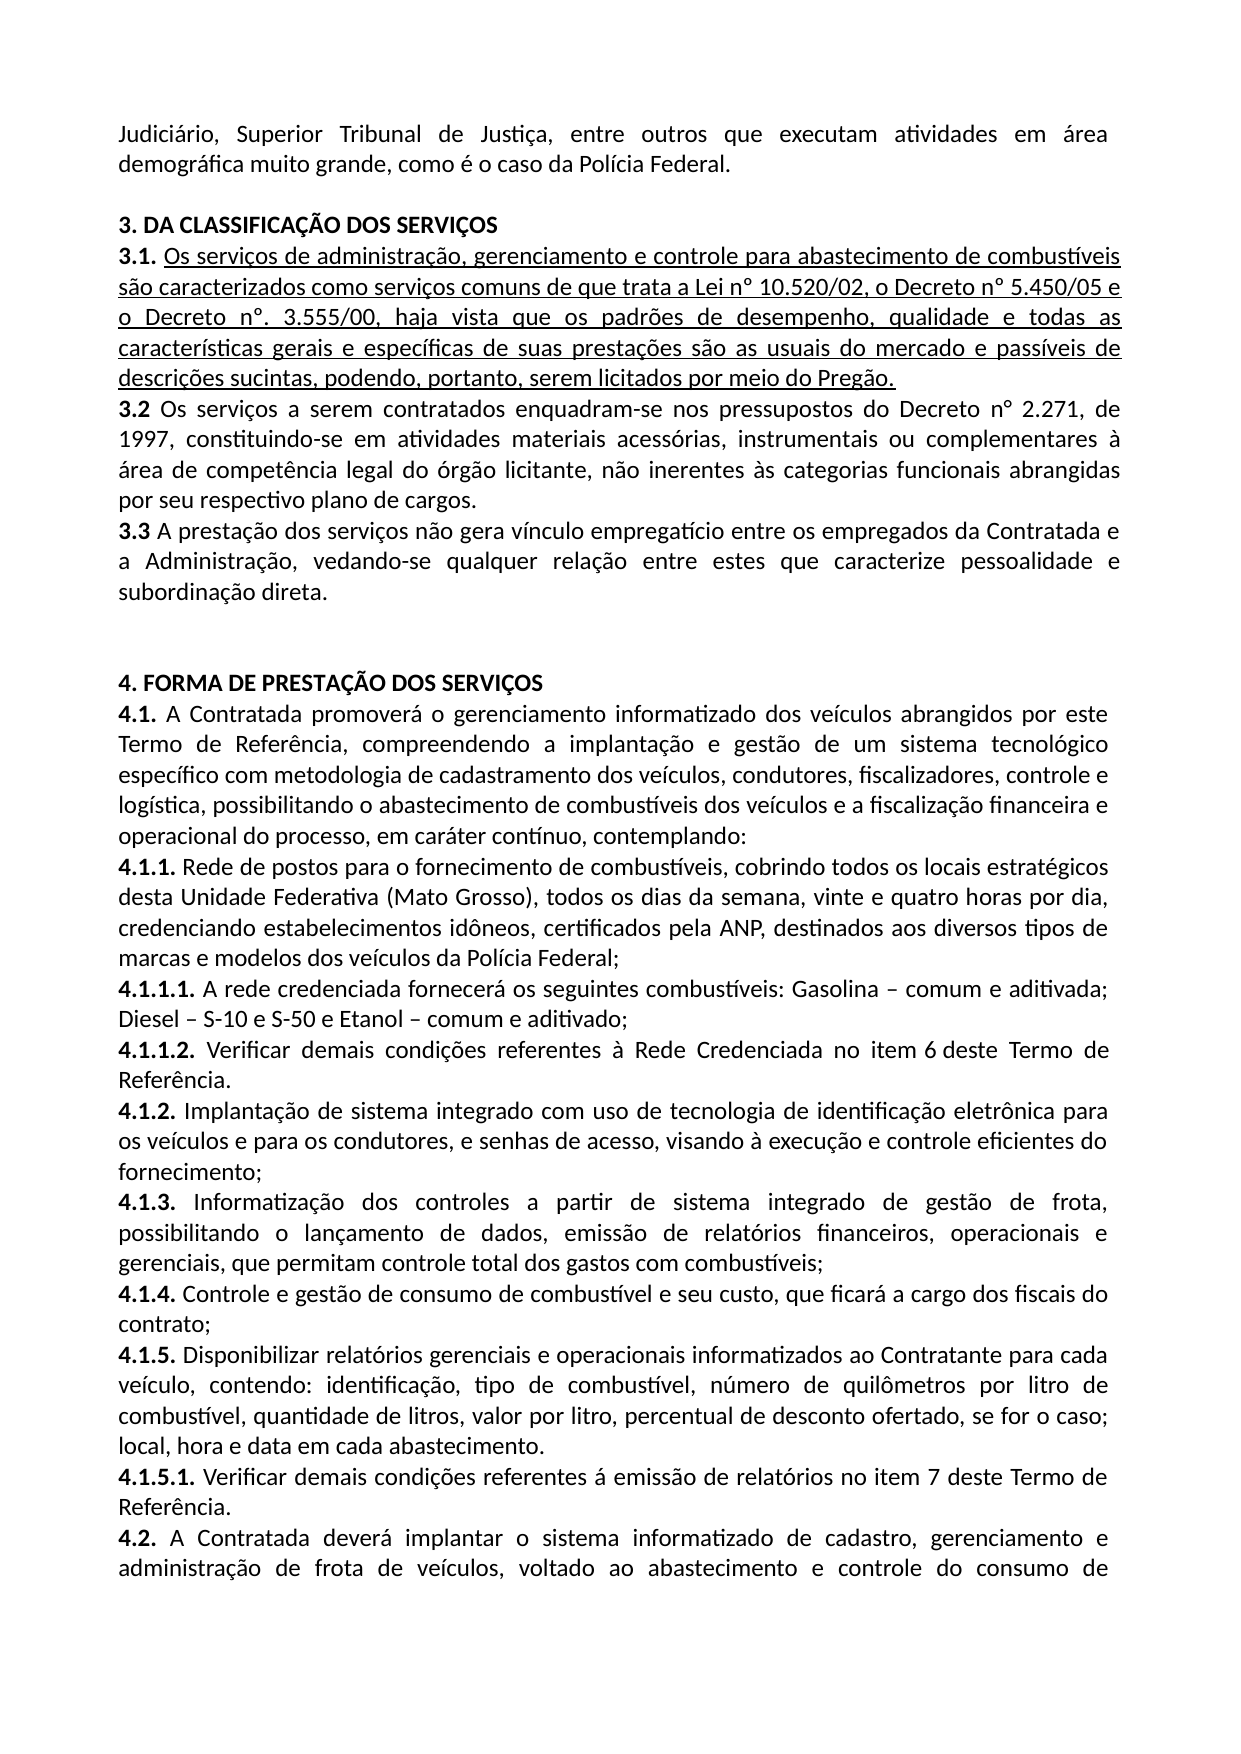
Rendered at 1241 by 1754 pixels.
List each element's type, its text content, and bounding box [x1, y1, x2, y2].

text 3.1. Os serviços de administração, gerenciamento e controle para abastecimento de combustíveis são caracterizados como serviços comuns de que trata a Lei nº 10.520/02, o Decreto nº 5.450/05 e o Decreto nº. 3.555/00, haja vista que os padrões de desempenho, qualidade e todas as características gerais e específicas de suas prestações são as usuais do mercado e passíveis de descrições sucintas, podendo, portanto, serem licitados por meio do Pregão. [118, 329, 1122, 358]
text 4.1.2. Implantação de sistema integrado com uso de tecnologia de identificação eletrônica para os veículos e para os condutores, e senhas de acesso, visando à execução e controle eficientes do fornecimento; [118, 1095, 1109, 1186]
text 4.1.1.2. Verificar demais condições referentes à Rede Credenciada no item 6 deste Termo de Referência. [118, 1034, 1109, 1095]
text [118, 1522, 1109, 1583]
list 4. FORMA DE PRESTAÇÃO DOS SERVIÇOS [118, 667, 1122, 698]
text 4.1.4. Controle e gestão de consumo de combustível e seu custo, que ficará a cargo dos fiscais do contrato; [118, 1278, 1109, 1339]
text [118, 118, 1109, 179]
list 3. DA CLASSIFICAÇÃO DOS SERVIÇOS [118, 210, 1122, 240]
text 3.1. Os serviços de administração, gerenciamento e controle para abastecimento de combustíveis são caracterizados como serviços comuns de que trata a Lei nº 10.520/02, o Decreto nº 5.450/05 e o Decreto nº. 3.555/00, haja vista que os padrões de desempenho, qualidade e todas as características gerais e específicas de suas prestações são as usuais do mercado e passíveis de descrições sucintas, podendo, portanto, serem licitados por meio do Pregão. [118, 298, 1122, 327]
text 3.1. Os serviços de administração, gerenciamento e controle para abastecimento de combustíveis são caracterizados como serviços comuns de que trata a Lei nº 10.520/02, o Decreto nº 5.450/05 e o Decreto nº. 3.555/00, haja vista que os padrões de desempenho, qualidade e todas as características gerais e específicas de suas prestações são as usuais do mercado e passíveis de descrições sucintas, podendo, portanto, serem licitados por meio do Pregão. [118, 359, 1122, 393]
text 4.1.1.1. A rede credenciada fornecerá os seguintes combustíveis: Gasolina – comum e aditivada; Diesel – S-10 e S-50 e Etanol – comum e aditivado; [118, 973, 1109, 1034]
text 3.1. Os serviços de administração, gerenciamento e controle para abastecimento de combustíveis são caracterizados como serviços comuns de que trata a Lei nº 10.520/02, o Decreto nº 5.450/05 e o Decreto nº. 3.555/00, haja vista que os padrões de desempenho, qualidade e todas as características gerais e específicas de suas prestações são as usuais do mercado e passíveis de descrições sucintas, podendo, portanto, serem licitados por meio do Pregão. [118, 240, 1122, 297]
text 4.1.5. Disponibilizar relatórios gerenciais e operacionais informatizados ao Contratante para cada veículo, contendo: identificação, tipo de combustível, número de quilômetros por litro de combustível, quantidade de litros, valor por litro, percentual de desconto ofertado, se for o caso; local, hora e data em cada abastecimento. [118, 1339, 1109, 1461]
text 4.1. A Contratada promoverá o gerenciamento informatizado dos veículos abrangidos por este Termo de Referência, compreendendo a implantação e gestão de um sistema tecnológico específico com metodologia de cadastramento dos veículos, condutores, fiscalizadores, controle e logística, possibilitando o abastecimento de combustíveis dos veículos e a fiscalização financeira e operacional do processo, em caráter contínuo, contemplando: [118, 698, 1109, 851]
text 4.1.3. Informatização dos controles a partir de sistema integrado de gestão de frota, possibilitando o lançamento de dados, emissão de relatórios financeiros, operacionais e gerenciais, que permitam controle total dos gastos com combustíveis; [118, 1186, 1109, 1278]
text 3.2 Os serviços a serem contratados enquadram-se nos pressupostos do Decreto n° 2.271, de 1997, constituindo-se em atividades materiais acessórias, instrumentais ou complementares à área de competência legal do órgão licitante, não inerentes às categorias funcionais abrangidas por seu respectivo plano de cargos. [118, 393, 1122, 515]
text 4.1.5.1. Verificar demais condições referentes á emissão de relatórios no item 7 deste Termo de Referência. [118, 1461, 1109, 1522]
text 4.1.1. Rede de postos para o fornecimento de combustíveis, cobrindo todos os locais estratégicos desta Unidade Federativa (Mato Grosso), todos os dias da semana, vinte e quatro horas por dia, credenciando estabelecimentos idôneos, certificados pela ANP, destinados aos diversos tipos de marcas e modelos dos veículos da Polícia Federal; [118, 851, 1109, 973]
text 3.3 A prestação dos serviços não gera vínculo empregatício entre os empregados da Contratada e a Administração, vedando-se qualquer relação entre estes que caracterize pessoalidade e subordinação direta. [118, 515, 1122, 606]
